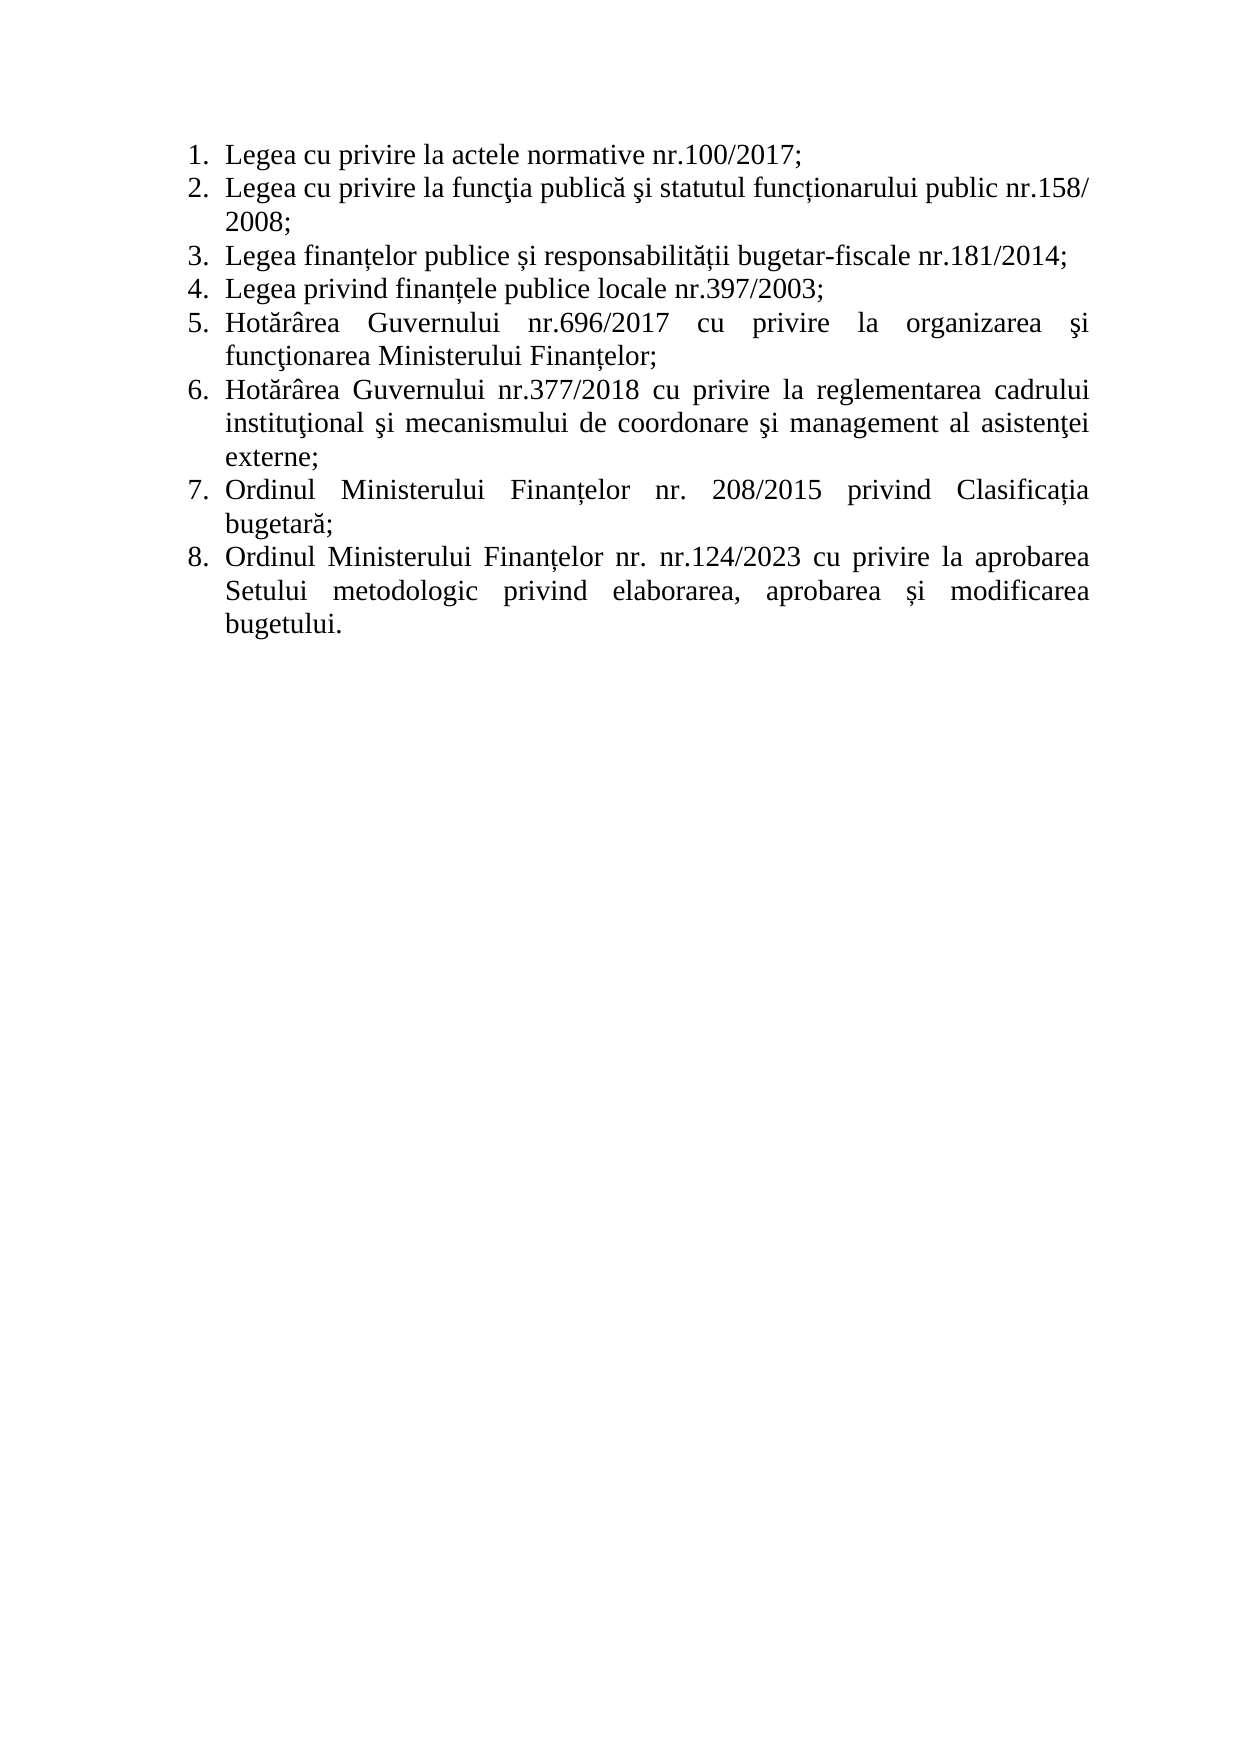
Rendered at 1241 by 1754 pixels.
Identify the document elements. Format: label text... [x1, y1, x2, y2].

list Hotărârea Guvernului nr.377/2018 cu privire la reglementarea cadrului instituţional şi mecanismului de coordonare şi management al asistenţei externe; [187, 372, 1090, 472]
list Legea cu privire la funcţia publică şi statutul funcționarului public nr.158/ 2008; [187, 171, 1090, 238]
list Ordinul Ministerului Finanțelor nr. 208/2015 privind Clasificația bugetară; [187, 472, 1090, 539]
list Legea finanțelor publice și responsabilității bugetar-fiscale nr.181/2014; [187, 238, 1090, 271]
list Hotărârea Guvernului nr.696/2017 cu privire la organizarea şi funcţionarea Ministerului Finanțelor; [187, 305, 1090, 372]
list Legea privind finanțele publice locale nr.397/2003; [187, 271, 1090, 305]
list Legea cu privire la actele normative nr.100/2017; [187, 137, 1090, 171]
list Ordinul Ministerului Finanțelor nr. nr.124/2023 cu privire la aprobarea Setului metodologic privind elaborarea, aprobarea și modificarea bugetului. [187, 539, 1090, 640]
